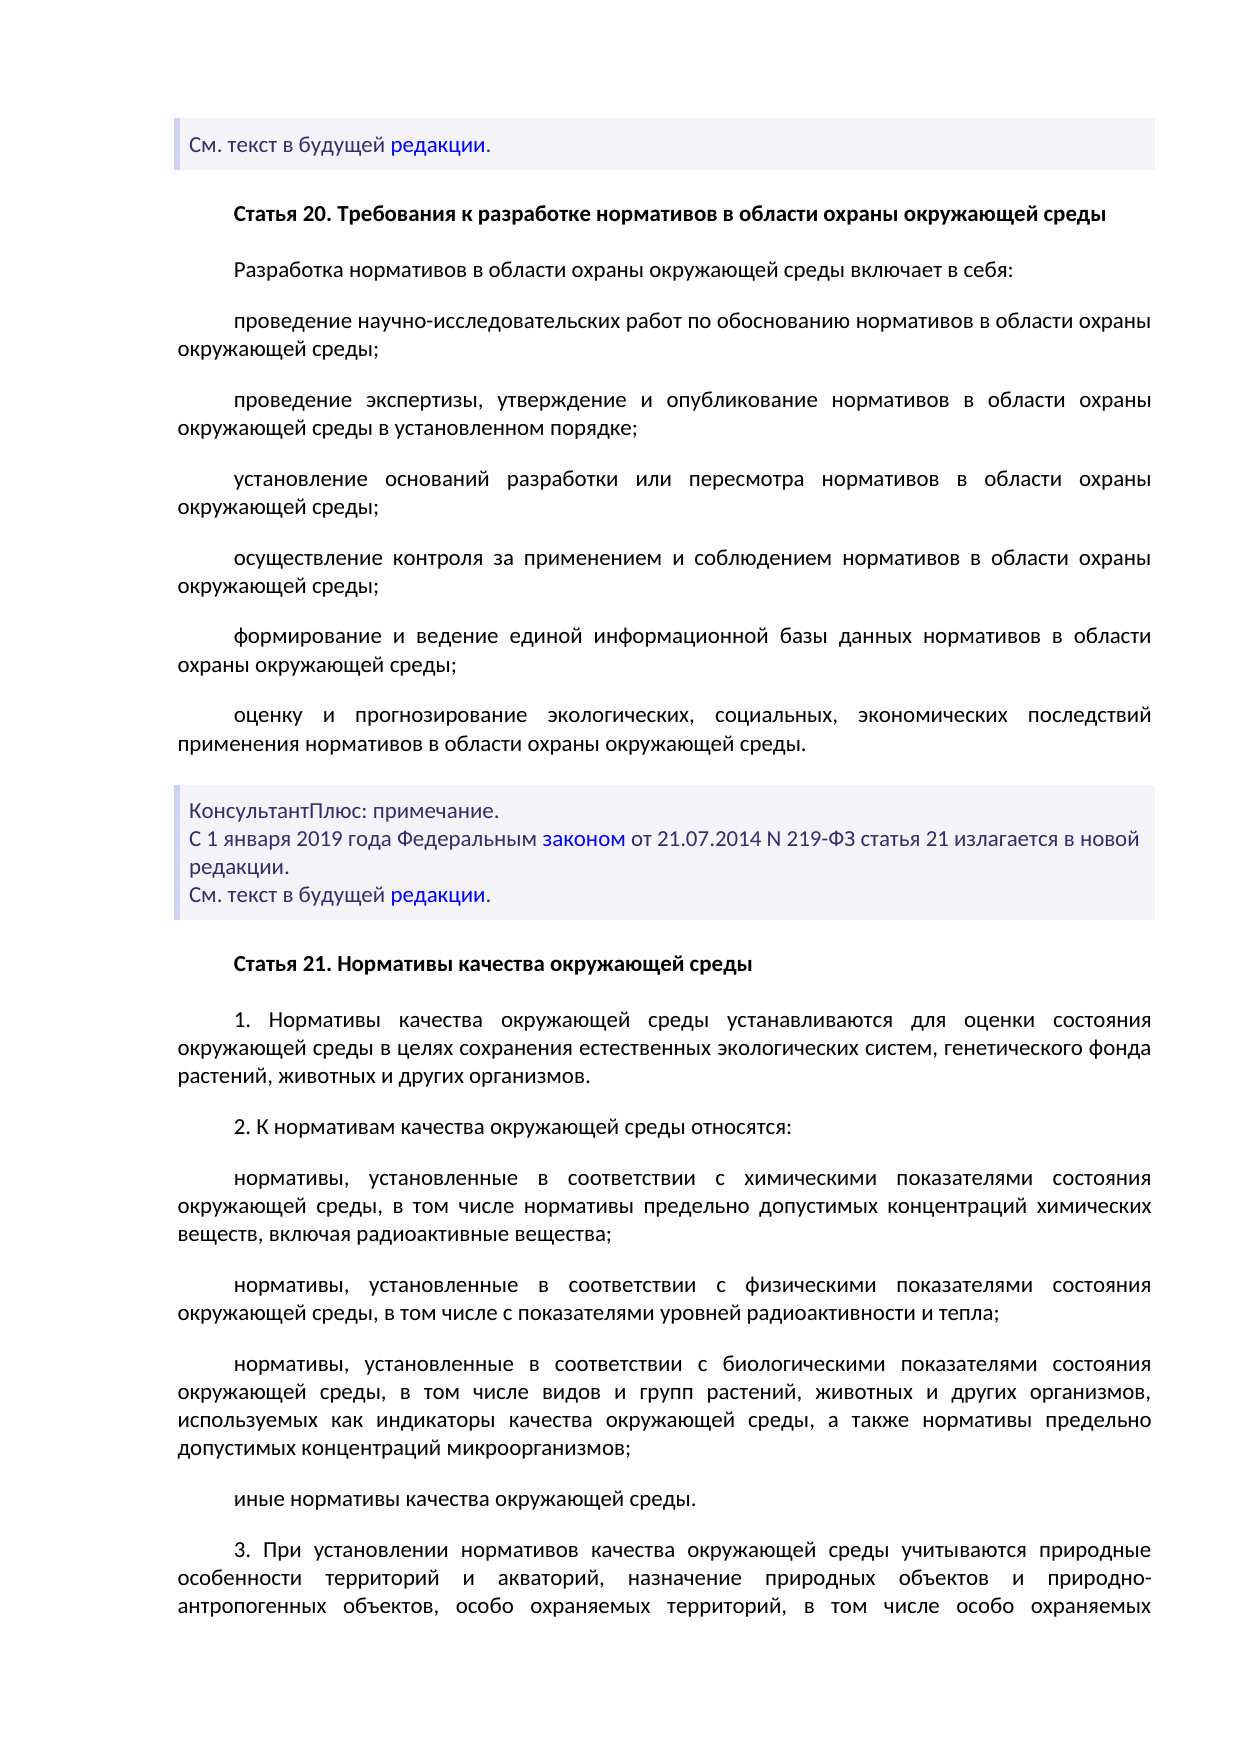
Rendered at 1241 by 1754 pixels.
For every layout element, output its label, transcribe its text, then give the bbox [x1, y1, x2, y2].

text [177, 1535, 1152, 1619]
text Разработка нормативов в области охраны окружающей среды включает в себя: [177, 255, 1152, 283]
text нормативы, установленные в соответствии с химическими показателями состояния окружающей среды, в том числе нормативы предельно допустимых концентраций химических веществ, включая радиоактивные вещества; [177, 1163, 1152, 1247]
text нормативы, установленные в соответствии с биологическими показателями состояния окружающей среды, в том числе видов и групп растений, животных и других организмов, используемых как индикаторы качества окружающей среды, а также нормативы предельно допустимых концентраций микроорганизмов; [177, 1349, 1152, 1461]
table_header КонсультантПлюс: примечание. С 1 января 2019 года Федеральным законом от 21.07.2014 N 219-ФЗ статья 21 излагается в новой редакции. См. текст в будущей редакции. [180, 785, 1149, 920]
text проведение научно-исследовательских работ по обоснованию нормативов в области охраны окружающей среды; [177, 306, 1152, 362]
title Статья 21. Нормативы качества окружающей среды [177, 949, 1152, 977]
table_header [180, 118, 1149, 170]
text нормативы, установленные в соответствии с физическими показателями состояния окружающей среды, в том числе с показателями уровней радиоактивности и тепла; [177, 1270, 1152, 1326]
text оценку и прогнозирование экологических, социальных, экономических последствий применения нормативов в области охраны окружающей среды. [177, 701, 1152, 757]
text формирование и ведение единой информационной базы данных нормативов в области охраны окружающей среды; [177, 622, 1152, 678]
text 2. К нормативам качества окружающей среды относятся: [177, 1112, 1152, 1141]
text 1. Нормативы качества окружающей среды устанавливаются для оценки состояния окружающей среды в целях сохранения естественных экологических систем, генетического фонда растений, животных и других организмов. [177, 1006, 1152, 1089]
text проведение экспертизы, утверждение и опубликование нормативов в области охраны окружающей среды в установленном порядке; [177, 385, 1152, 441]
text иные нормативы качества окружающей среды. [177, 1484, 1152, 1512]
text осуществление контроля за применением и соблюдением нормативов в области охраны окружающей среды; [177, 543, 1152, 599]
text установление оснований разработки или пересмотра нормативов в области охраны окружающей среды; [177, 464, 1152, 520]
title Статья 20. Требования к разработке нормативов в области охраны окружающей среды [177, 199, 1152, 227]
